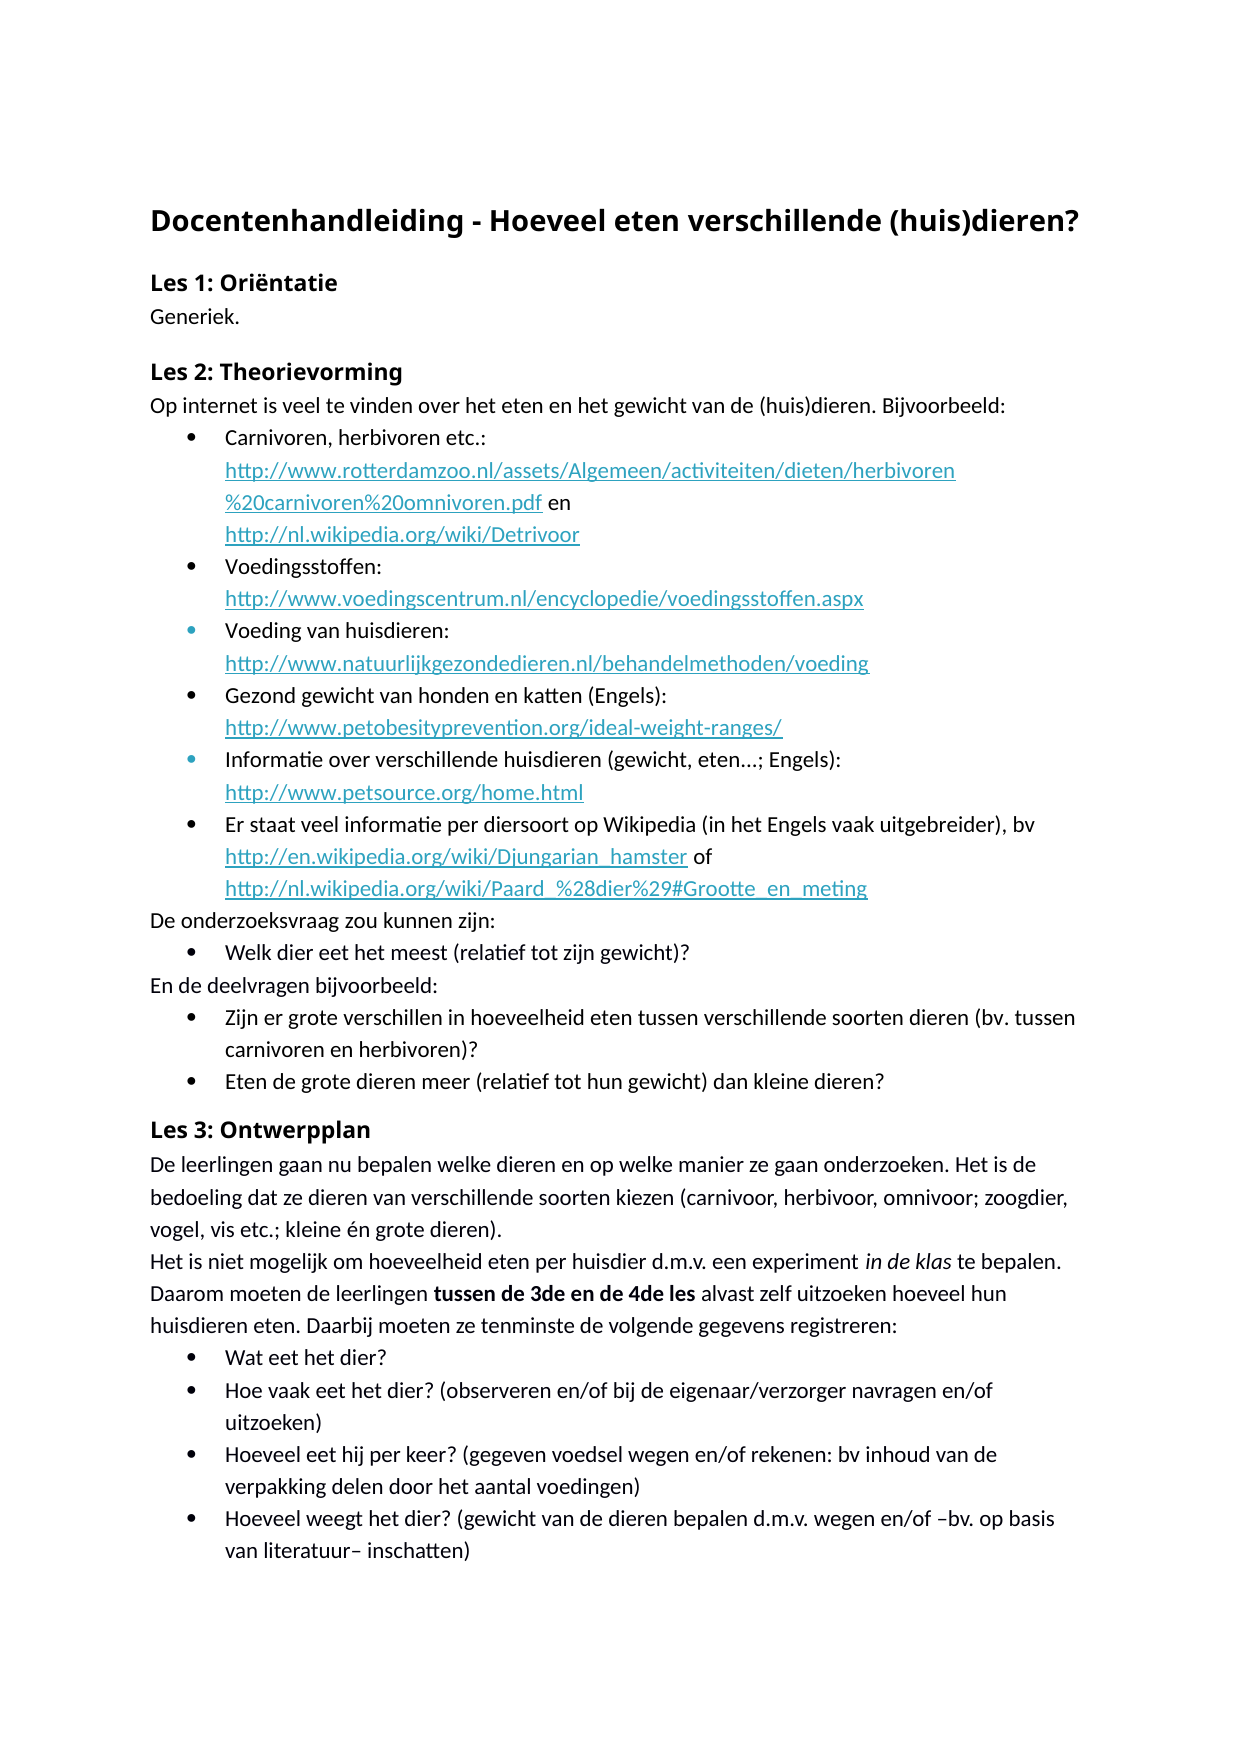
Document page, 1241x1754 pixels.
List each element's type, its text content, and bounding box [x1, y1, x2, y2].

list Voedingsstoffen: [187, 552, 1090, 580]
text http://www.petobesityprevention.org/ideal-weight-ranges/ [150, 713, 1090, 741]
subtitle Docentenhandleiding - Hoeveel eten verschillende (huis)dieren? [150, 200, 1090, 240]
text De onderzoeksvraag zou kunnen zijn: [150, 906, 1090, 934]
list Hoeveel weegt het dier? (gewicht van de dieren bepalen d.m.v. wegen en/of –bv. op basis van literatuur– inschatten) [187, 1504, 1090, 1565]
text En de deelvragen bijvoorbeeld: [150, 971, 1090, 999]
text Het is niet mogelijk om hoeveelheid eten per huisdier d.m.v. een experiment in de klas te bepalen. Daarom moeten de leerlingen tussen de 3de en de 4de les alvast zelf uitzoeken hoeveel hun huisdieren eten. Daarbij moeten ze tenminste de volgende gegevens registreren: [150, 1247, 1090, 1339]
list Welk dier eet het meest (relatief tot zijn gewicht)? [187, 938, 1090, 967]
list Eten de grote dieren meer (relatief tot hun gewicht) dan kleine dieren? [187, 1067, 1090, 1095]
list Zijn er grote verschillen in hoeveelheid eten tussen verschillende soorten dieren (bv. tussen carnivoren en herbivoren)? [187, 1003, 1090, 1063]
list Gezond gewicht van honden en katten (Engels): [187, 681, 1090, 709]
list Hoe vaak eet het dier? (observeren en/of bij de eigenaar/verzorger navragen en/of uitzoeken) [187, 1376, 1090, 1436]
text De leerlingen gaan nu bepalen welke dieren en op welke manier ze gaan onderzoeken. Het is de bedoeling dat ze dieren van verschillende soorten kiezen (carnivoor, herbivoor, omnivoor; zoogdier, vogel, vis etc.; kleine én grote dieren). [150, 1150, 1090, 1243]
text Generiek. [150, 302, 1090, 330]
list Wat eet het dier? [187, 1343, 1090, 1372]
list Voeding van huisdieren: http://www.natuurlijkgezondedieren.nl/behandelmethoden/voeding [187, 617, 1090, 677]
list Carnivoren, herbivoren etc.: http://www.rotterdamzoo.nl/assets/Algemeen/activiteiten/dieten/herbivoren%20carnivoren%20omnivoren.pdf en [187, 423, 1090, 516]
list Hoeveel eet hij per keer? (gegeven voedsel wegen en/of rekenen: bv inhoud van de verpakking delen door het aantal voedingen) [187, 1440, 1090, 1500]
list Informatie over verschillende huisdieren (gewicht, eten...; Engels): http://www.petsource.org/home.html [187, 745, 1090, 806]
text http://nl.wikipedia.org/wiki/Paard_%28dier%29#Grootte_en_meting [150, 874, 1090, 902]
subtitle Les 2: Theorievorming [150, 355, 1090, 387]
text http://www.voedingscentrum.nl/encyclopedie/voedingsstoffen.aspx [225, 584, 1090, 612]
subtitle Les 1: Oriëntatie [150, 266, 1090, 298]
subtitle Les 3: Ontwerpplan [150, 1114, 1090, 1146]
text Op internet is veel te vinden over het eten en het gewicht van de (huis)dieren. Bijvoorbeeld: [150, 391, 1090, 419]
list Er staat veel informatie per diersoort op Wikipedia (in het Engels vaak uitgebreider), bv http://en.wikipedia.org/wiki/Djungarian_hamster of [187, 810, 1090, 870]
text http://nl.wikipedia.org/wiki/Detrivoor [150, 520, 1090, 548]
